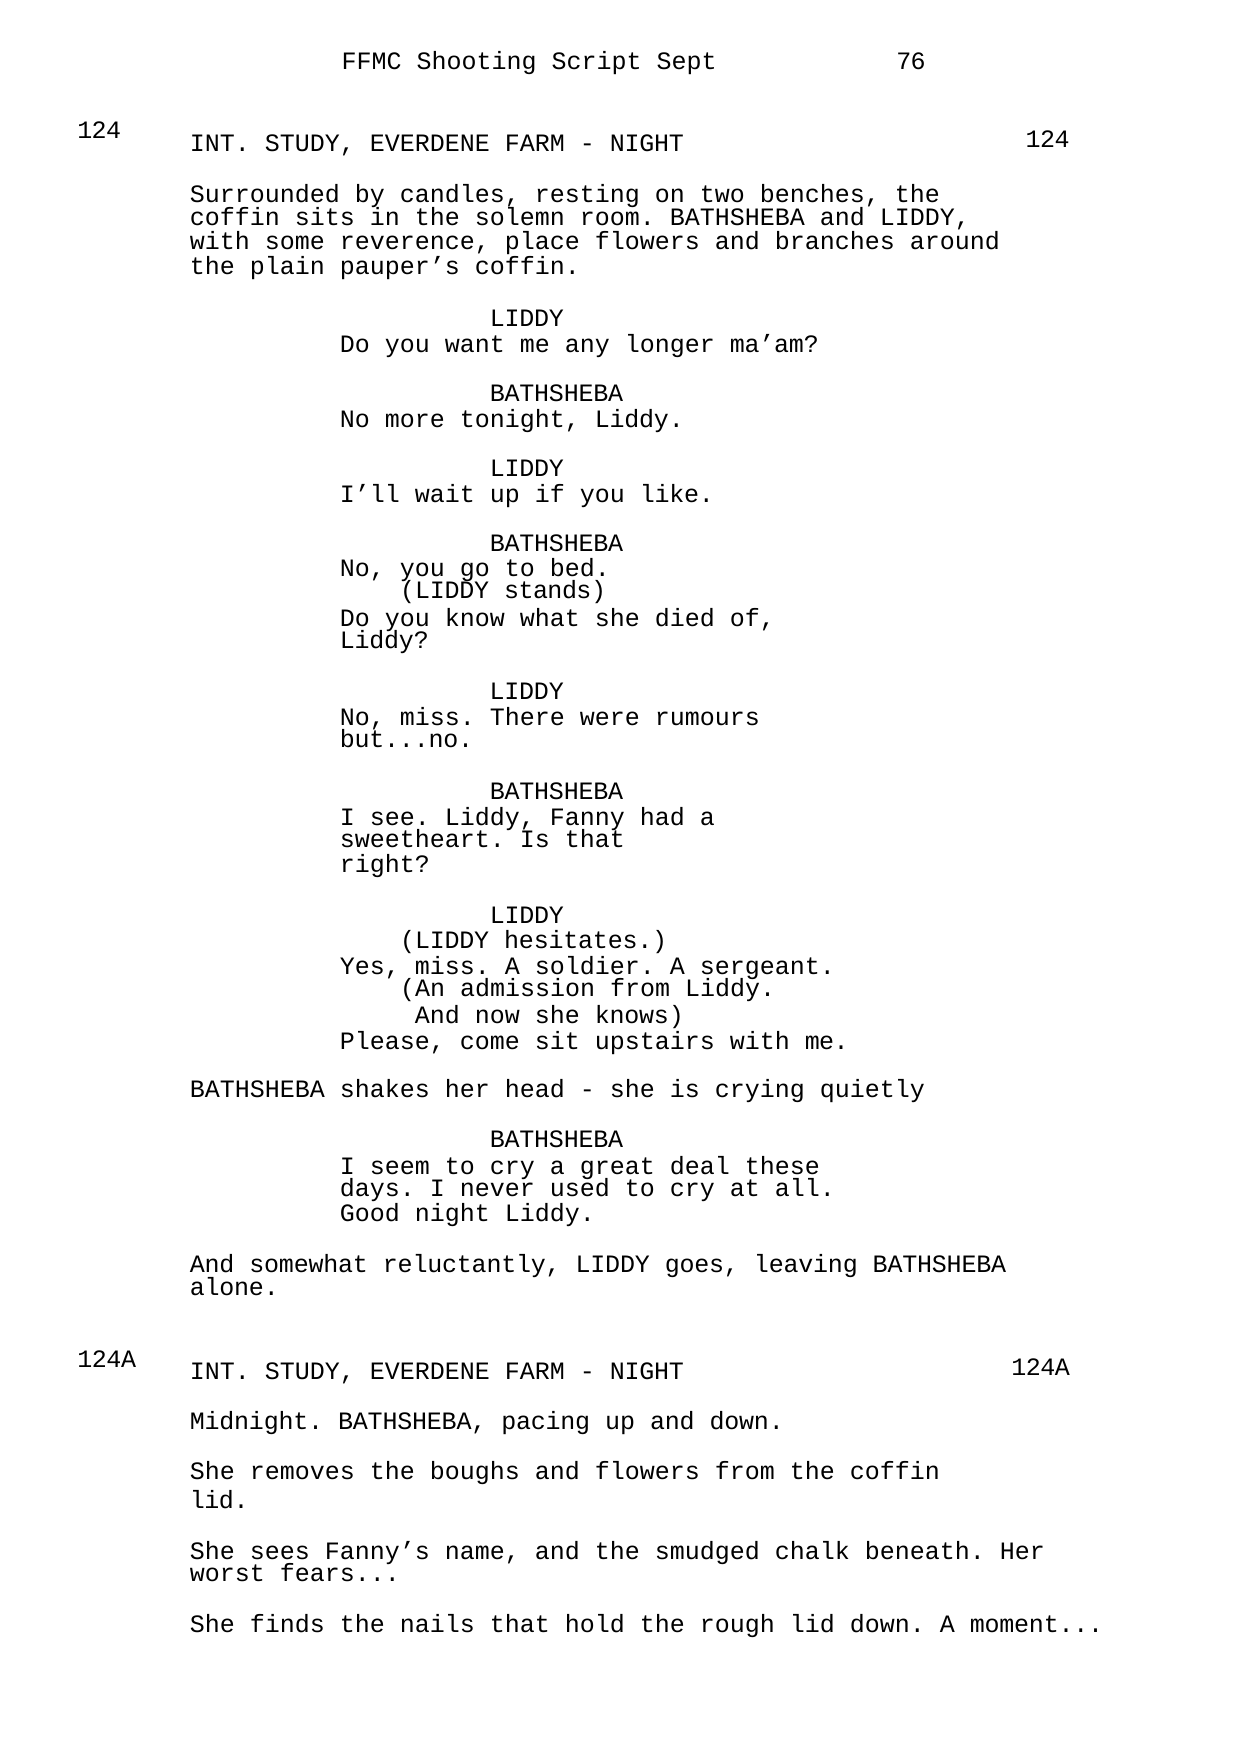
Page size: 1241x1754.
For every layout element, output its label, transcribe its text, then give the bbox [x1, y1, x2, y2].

text I’ll wait up if you like. [339, 481, 1107, 508]
text And now she knows) [414, 1004, 1107, 1028]
text Do you want me any longer ma’am? [339, 331, 1107, 358]
text Do you know what she died of, Liddy? [339, 607, 822, 656]
text No more tonight, Liddy. [339, 406, 1107, 433]
subtitle INT. STUDY, EVERDENE FARM - NIGHT [189, 131, 1022, 159]
subtitle BATHSHEBA [489, 530, 1107, 556]
subtitle BATHSHEBA [489, 778, 1107, 805]
text Midnight. BATHSHEBA, pacing up and down. [189, 1409, 993, 1437]
text BATHSHEBA shakes her head - she is crying quietly BATHSHEBA [189, 1055, 994, 1155]
text Please, come sit upstairs with me. [339, 1028, 1107, 1055]
text I seem to cry a great deal these days. I never used to cry at all. Good night Liddy. [339, 1155, 852, 1229]
text No, miss. There were rumours but...no. [339, 706, 852, 755]
subtitle LIDDY [489, 902, 1107, 929]
subtitle LIDDY [189, 678, 863, 705]
text No, you go to bed. (LIDDY stands) [339, 557, 688, 606]
text She sees Fanny’s name, and the smudged chalk beneath. Her worst fears... [189, 1540, 1081, 1589]
text Surrounded by candles, resting on two benches, the coffin sits in the solemn room. BATHSHEBA and LIDDY, with some reverence, place flowers and branches around the plain pauper’s coffin. [189, 183, 1022, 282]
text And somewhat reluctantly, LIDDY goes, leaving BATHSHEBA alone. [189, 1253, 1071, 1303]
text 124 [1025, 127, 1107, 155]
subtitle LIDDY [489, 455, 1107, 481]
text (LIDDY hesitates.) [400, 929, 1107, 954]
subtitle BATHSHEBA [489, 380, 1107, 406]
subtitle 124A [1011, 1355, 1107, 1383]
text She removes the boughs and flowers from the coffin lid. [189, 1459, 993, 1516]
text Yes, miss. A soldier. A sergeant. (An admission from Liddy. [339, 955, 861, 1004]
text 124 [77, 118, 126, 146]
text INT. STUDY, EVERDENE FARM - NIGHT [189, 1359, 993, 1387]
text She finds the nails that hold the rough lid down. A moment... [189, 1612, 1107, 1640]
subtitle LIDDY [489, 305, 1107, 331]
subtitle 124A [77, 1346, 141, 1374]
text I see. Liddy, Fanny had a sweetheart. Is that right? [339, 806, 721, 879]
